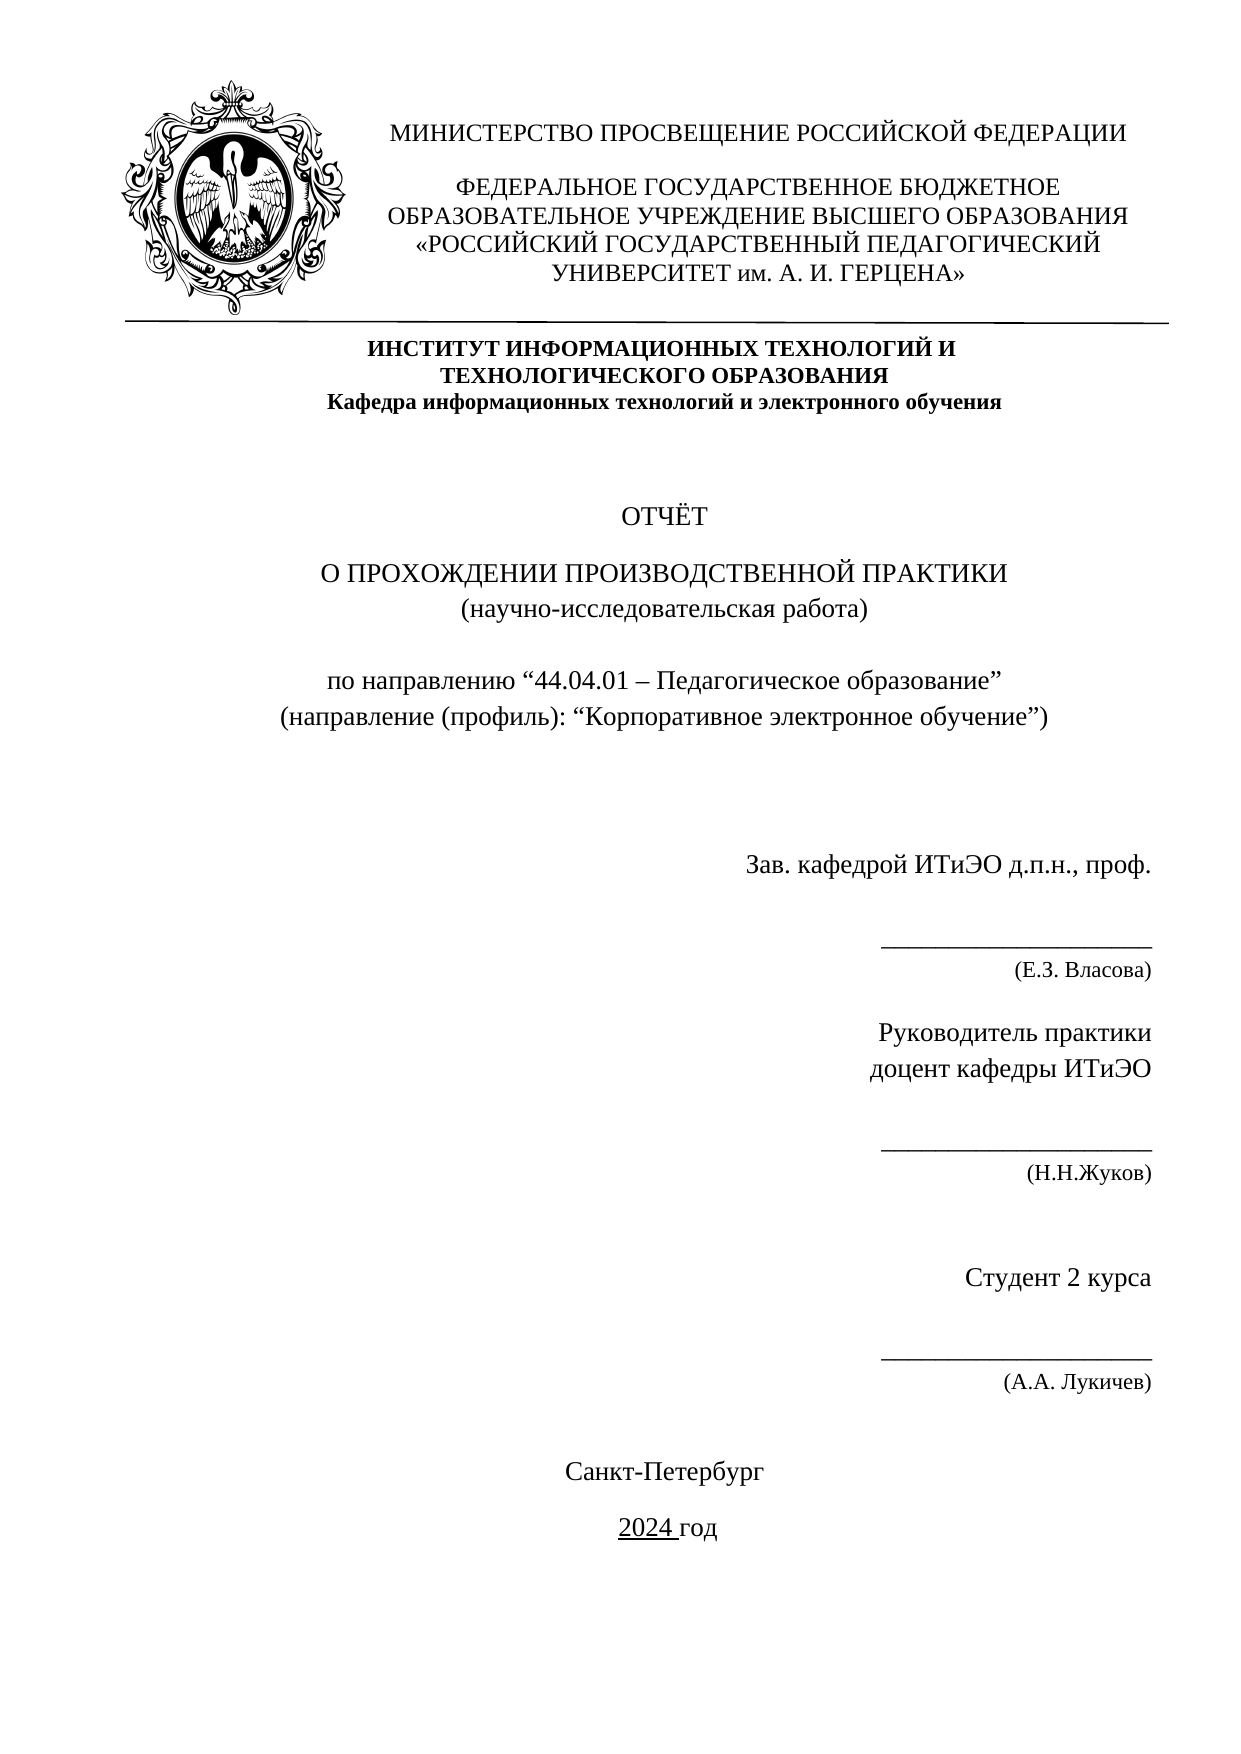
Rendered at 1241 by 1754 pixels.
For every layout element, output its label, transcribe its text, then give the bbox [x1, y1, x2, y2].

text Руководитель практики [177, 1016, 1152, 1047]
text (научно-исследовательская работа) [177, 592, 1152, 624]
text ____________________ [177, 920, 1152, 951]
text Кафедра информационных технологий и электронного обучения [177, 388, 1152, 414]
text МИНИСТЕРСТВО ПРОСВЕЩЕНИЕ РОССИЙСКОЙ ФЕДЕРАЦИИ [346, 118, 1152, 147]
text (Е.З. Власова) [177, 956, 1152, 982]
text доцент кафедры ИТиЭО [177, 1052, 1152, 1083]
text Зав. кафедрой ИТиЭО д.п.н., проф. [177, 848, 1152, 880]
text Студент 2 курса [177, 1225, 1152, 1292]
text ОТЧЁТ [177, 500, 1152, 531]
text ____________________ [177, 1123, 1152, 1154]
text ИНСТИТУТ ИНФОРМАЦИОННЫХ ТЕХНОЛОГИЙ И ТЕХНОЛОГИЧЕСКОГО ОБРАЗОВАНИЯ [177, 336, 1152, 388]
text ____________________ [177, 1332, 1152, 1363]
picture [120, 80, 346, 315]
text Санкт-Петербург [177, 1455, 1152, 1486]
text (направление (профиль): “Корпоративное электронное обучение”) [177, 700, 1152, 731]
text 2024 год [177, 1511, 1152, 1542]
text по направлению “44.04.01 – Педагогическое образование” [177, 628, 1152, 695]
text ФЕДЕРАЛЬНОЕ ГОСУДАРСТВЕННОЕ БЮДЖЕТНОЕ ОБРАЗОВАТЕЛЬНОЕ УЧРЕЖДЕНИЕ ВЫСШЕГО ОБРАЗОВАНИЯ «РОССИЙСКИЙ ГОСУДАРСТВЕННЫЙ ПЕДАГОГИЧЕСКИЙ УНИВЕРСИТЕТ им. А. И. ГЕРЦЕНА» [346, 172, 1152, 287]
text (А.А. Лукичев) [177, 1368, 1152, 1394]
text О ПРОХОЖДЕНИИ ПРОИЗВОДСТВЕННОЙ ПРАКТИКИ [177, 557, 1152, 588]
text (Н.Н.Жуков) [177, 1159, 1152, 1185]
